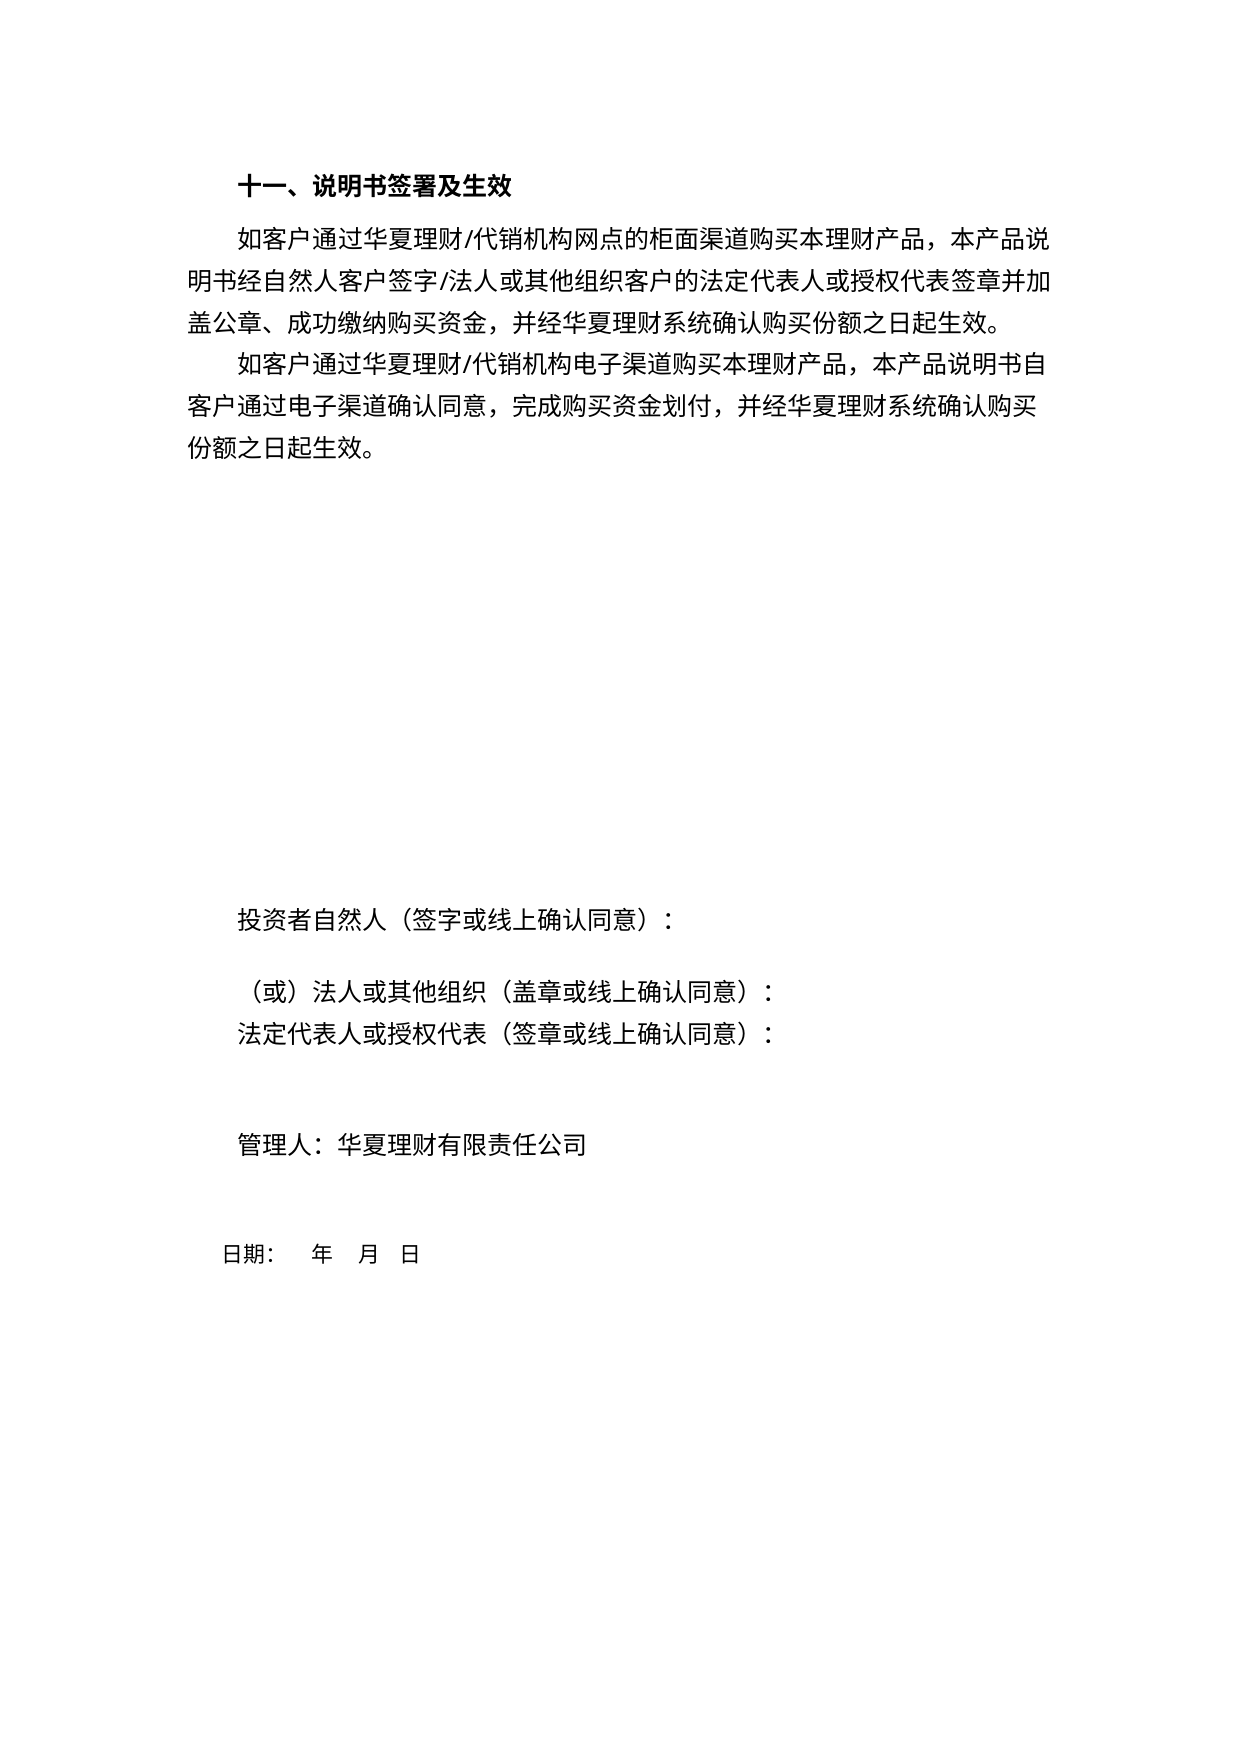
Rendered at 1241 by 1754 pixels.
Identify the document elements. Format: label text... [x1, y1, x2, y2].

text 管理人：华夏理财有限责任公司 [187, 1126, 1053, 1162]
text 如客户通过华夏理财/代销机构电子渠道购买本理财产品，本产品说明书自客户通过电子渠道确认同意，完成购买资金划付，并经华夏理财系统确认购买份额之日起生效。 [187, 345, 1053, 464]
text 投资者自然人（签字或线上确认同意）： [187, 901, 1053, 937]
text 如客户通过华夏理财/代销机构网点的柜面渠道购买本理财产品，本产品说明书经自然人客户签字/法人或其他组织客户的法定代表人或授权代表签章并加盖公章、成功缴纳购买资金，并经华夏理财系统确认购买份额之日起生效。 [187, 220, 1053, 339]
text （或）法人或其他组织（盖章或线上确认同意）： [187, 973, 1053, 1009]
text 日期： 年 月 日 [187, 1237, 1053, 1269]
text 十一、说明书签署及生效 [187, 162, 1053, 204]
text 法定代表人或授权代表（签章或线上确认同意）： [187, 1014, 1053, 1051]
